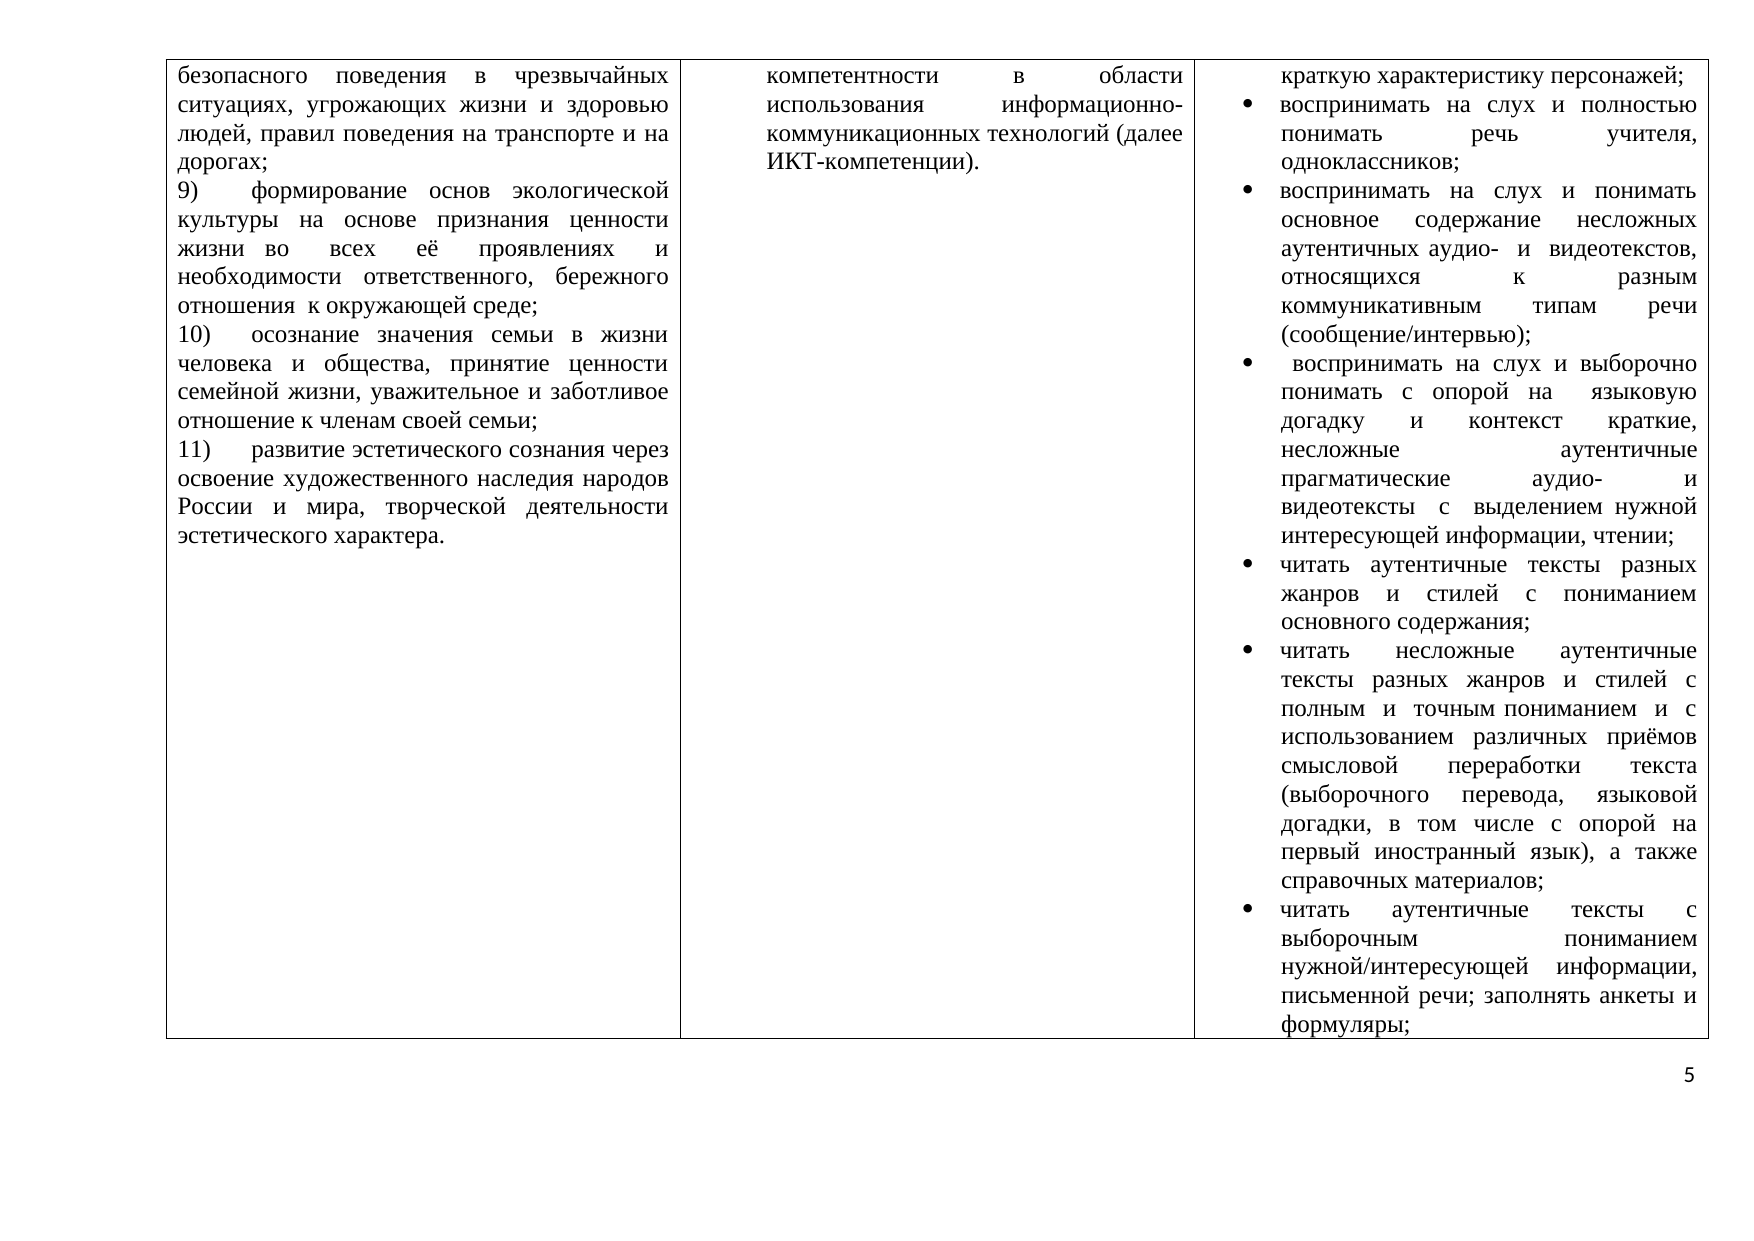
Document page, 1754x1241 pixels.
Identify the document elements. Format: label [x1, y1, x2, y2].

table_cell [167, 60, 680, 1038]
table_cell [681, 60, 1194, 1038]
table_cell [1195, 60, 1708, 1038]
